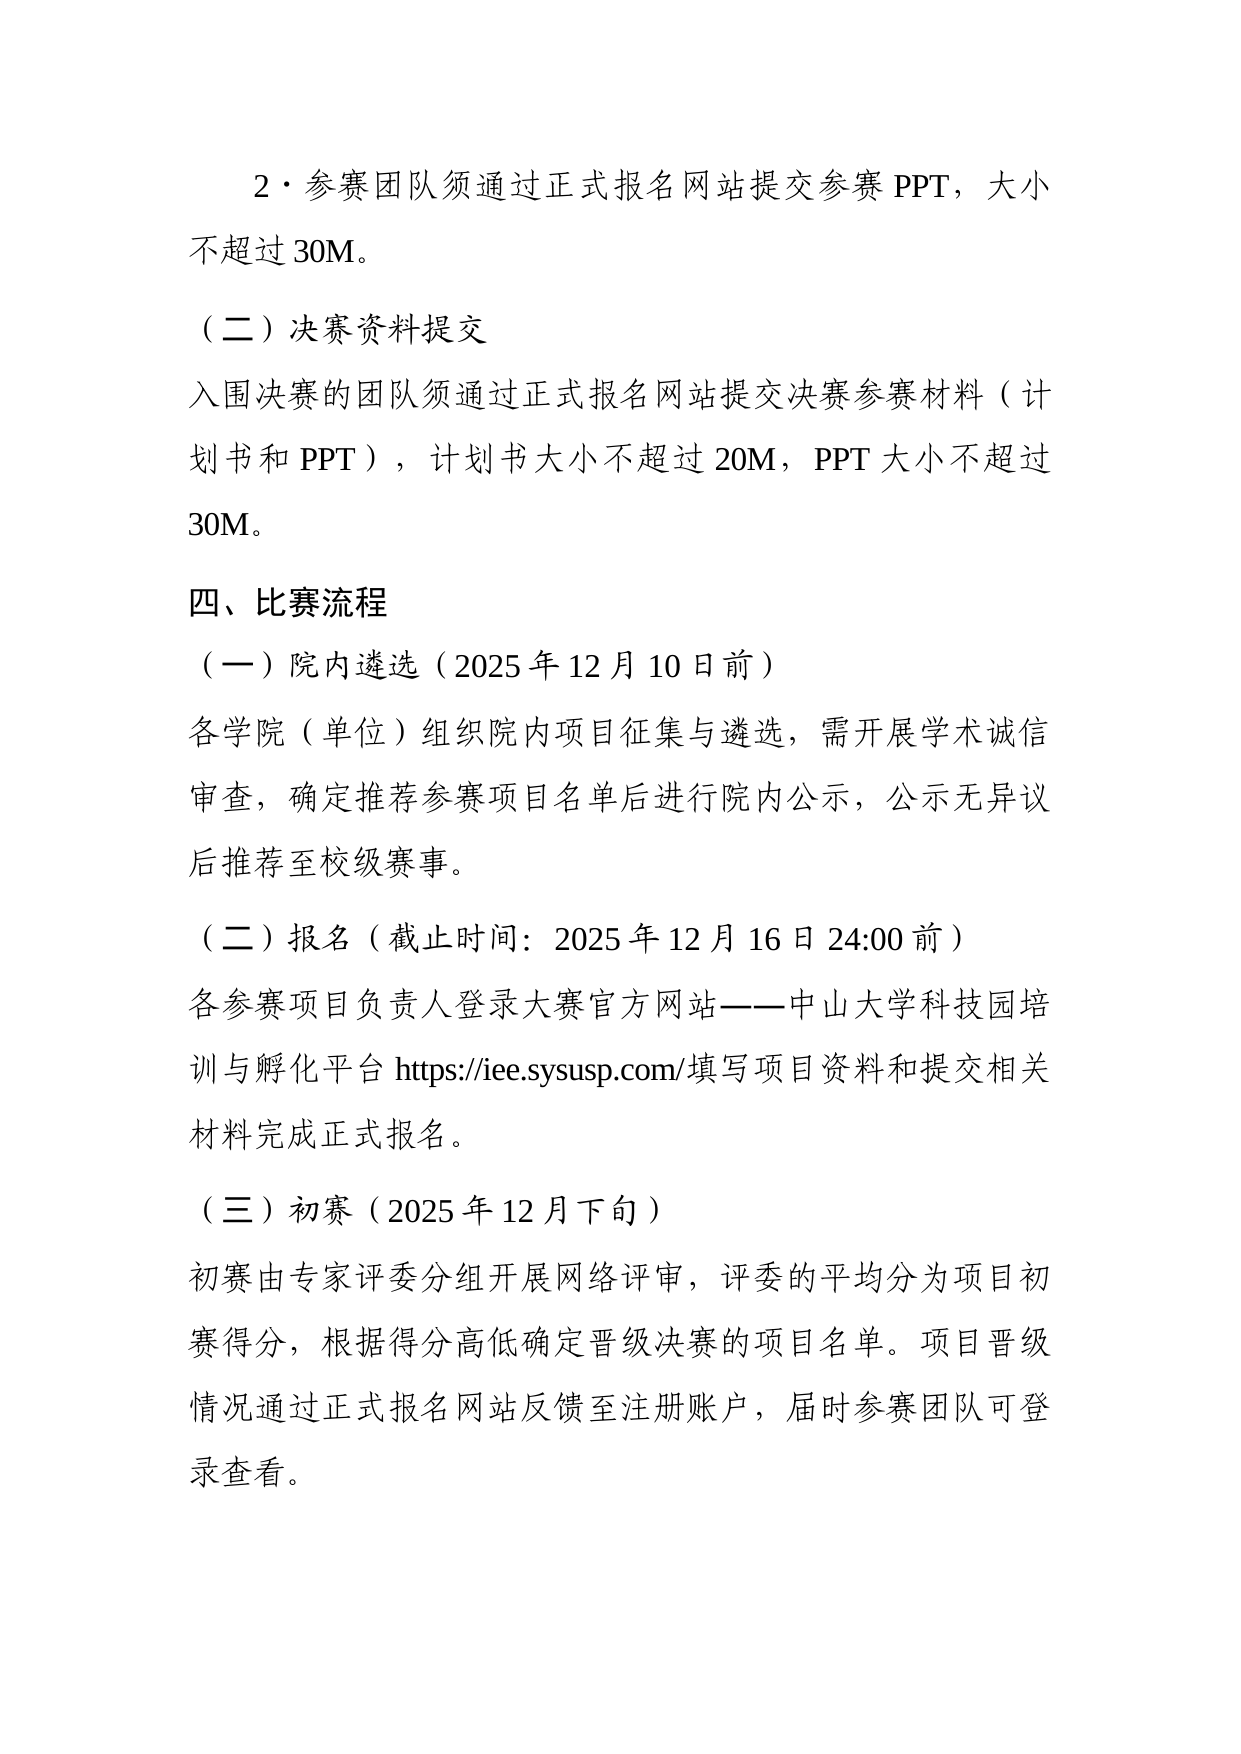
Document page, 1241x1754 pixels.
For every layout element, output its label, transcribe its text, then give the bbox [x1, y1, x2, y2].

subtitle 院内遴选（2025年12月10日前） [187, 632, 1053, 697]
text 入围决赛的团队须通过正式报名网站提交决赛参赛材料（计划书和PPT），计划书大小不超过20M，PPT大小不超过30M。 [187, 360, 1053, 555]
list 参赛团队须通过正式报名网站提交参赛PPT，大小不超过30M。 [187, 152, 1053, 282]
subtitle 初赛（2025年12月下旬） [187, 1177, 1053, 1242]
subtitle 决赛资料提交 [187, 295, 1053, 360]
subtitle 比赛流程 [187, 567, 1053, 632]
subtitle 报名（截止时间：2025年12月16日24:00前） [187, 905, 1053, 970]
text 各学院（单位）组织院内项目征集与遴选，需开展学术诚信审查，确定推荐参赛项目名单后进行院内公示，公示无异议后推荐至校级赛事。 [187, 697, 1053, 892]
text 初赛由专家评委分组开展网络评审，评委的平均分为项目初赛得分，根据得分高低确定晋级决赛的项目名单。项目晋级情况通过正式报名网站反馈至注册账户，届时参赛团队可登录查看。 [187, 1242, 1053, 1502]
text 各参赛项目负责人登录大赛官方网站——中山大学科技园培训与孵化平台https://iee.sysusp.com/填写项目资料和提交相关材料完成正式报名。 [187, 970, 1053, 1165]
